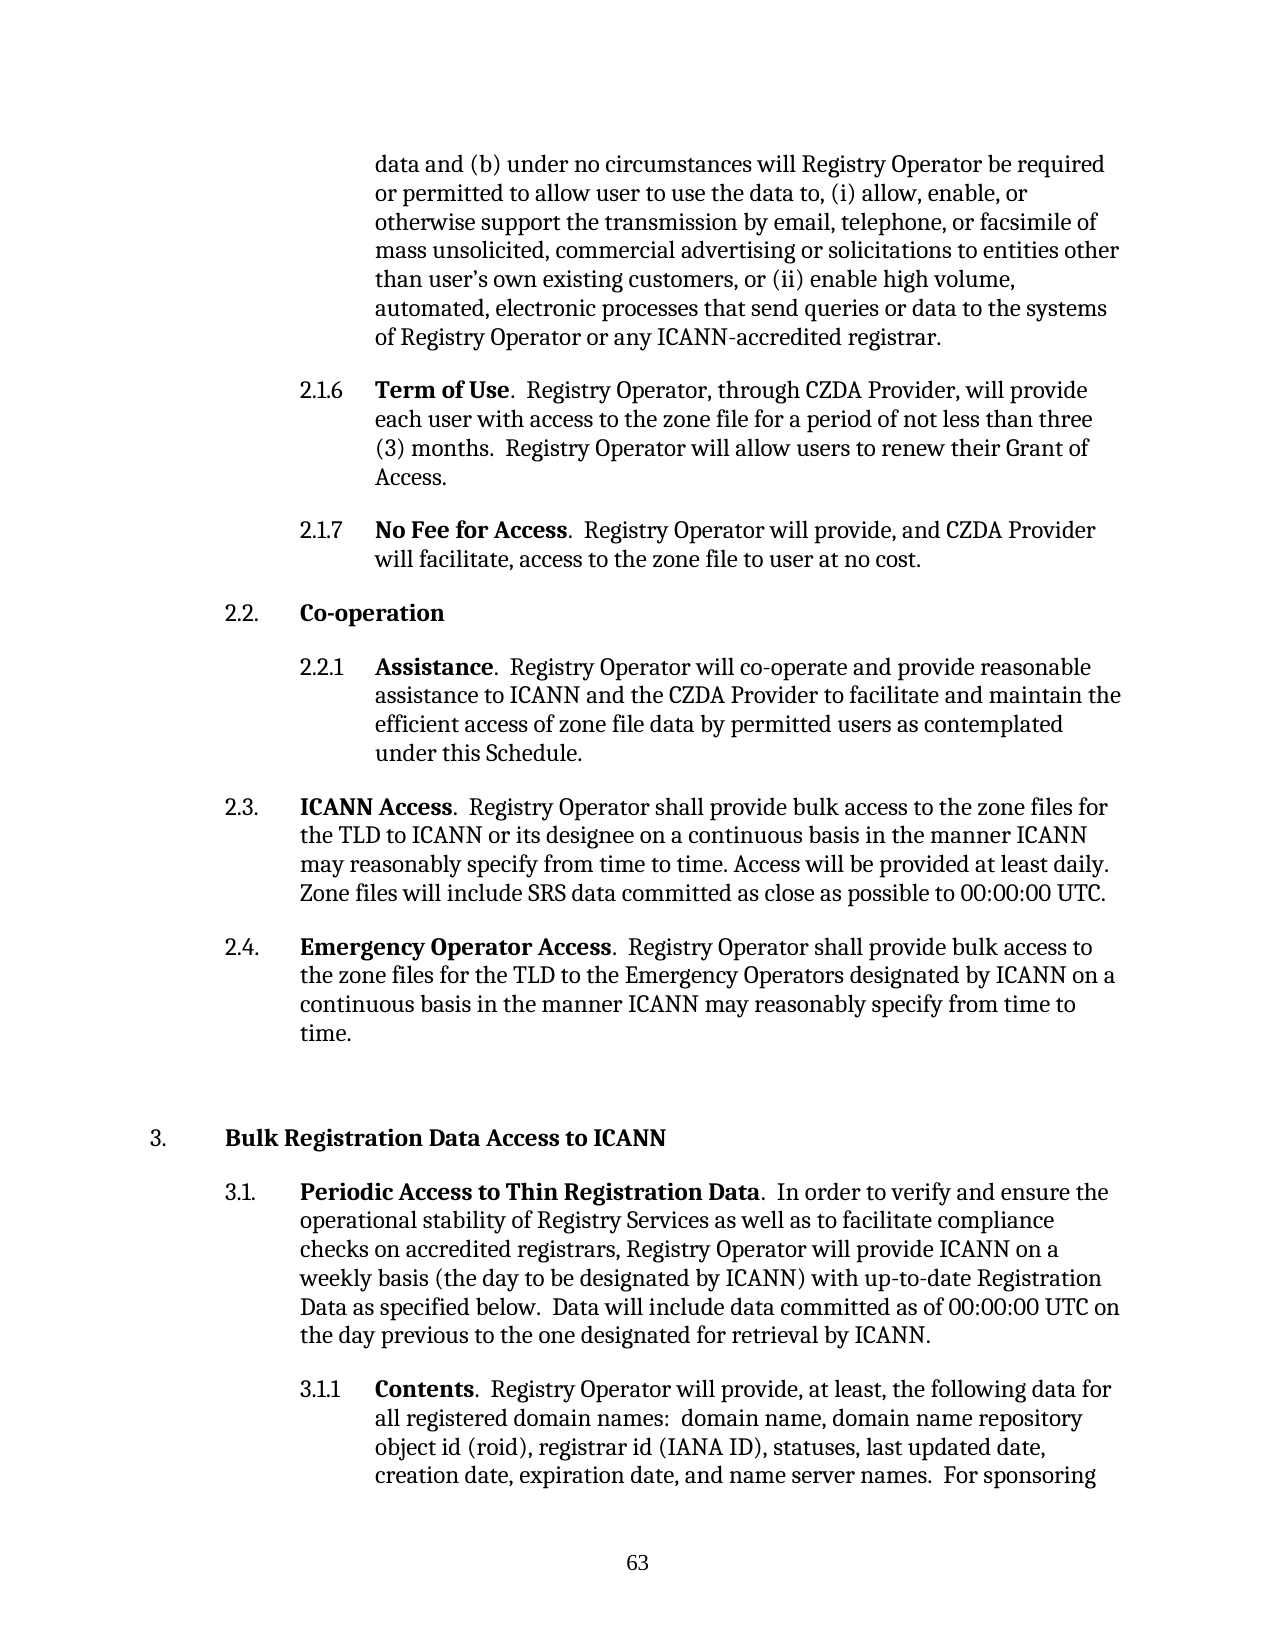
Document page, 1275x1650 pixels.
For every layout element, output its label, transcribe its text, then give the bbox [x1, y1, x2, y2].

text Co-operation [225, 599, 1125, 627]
text Term of Use. Registry Operator, through CZDA Provider, will provide each user with access to the zone file for a period of not less than three (3) months. Registry Operator will allow users to renew their Grant of Access. [300, 376, 1125, 491]
text Bulk Registration Data Access to ICANN [150, 1124, 1125, 1153]
text ICANN Access. Registry Operator shall provide bulk access to the zone files for the TLD to ICANN or its designee on a continuous basis in the manner ICANN may reasonably specify from time to time. Access will be provided at least daily. Zone files will include SRS data committed as close as possible to 00:00:00 UTC. [225, 792, 1125, 907]
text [300, 1375, 1125, 1490]
text Periodic Access to Thin Registration Data. In order to verify and ensure the operational stability of Registry Services as well as to facilitate compliance checks on accredited registrars, Registry Operator will provide ICANN on a weekly basis (the day to be designated by ICANN) with up-to-date Registration Data as specified below. Data will include data committed as of 00:00:00 UTC on the day previous to the one designated for retrieval by ICANN. [225, 1178, 1125, 1350]
text Assistance. Registry Operator will co-operate and provide reasonable assistance to ICANN and the CZDA Provider to facilitate and maintain the efficient access of zone file data by permitted users as contemplated under this Schedule. [300, 652, 1125, 767]
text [300, 150, 1125, 351]
text Emergency Operator Access. Registry Operator shall provide bulk access to the zone files for the TLD to the Emergency Operators designated by ICANN on a continuous basis in the manner ICANN may reasonably specify from time to time. [225, 932, 1125, 1047]
text No Fee for Access. Registry Operator will provide, and CZDA Provider will facilitate, access to the zone file to user at no cost. [300, 516, 1125, 574]
